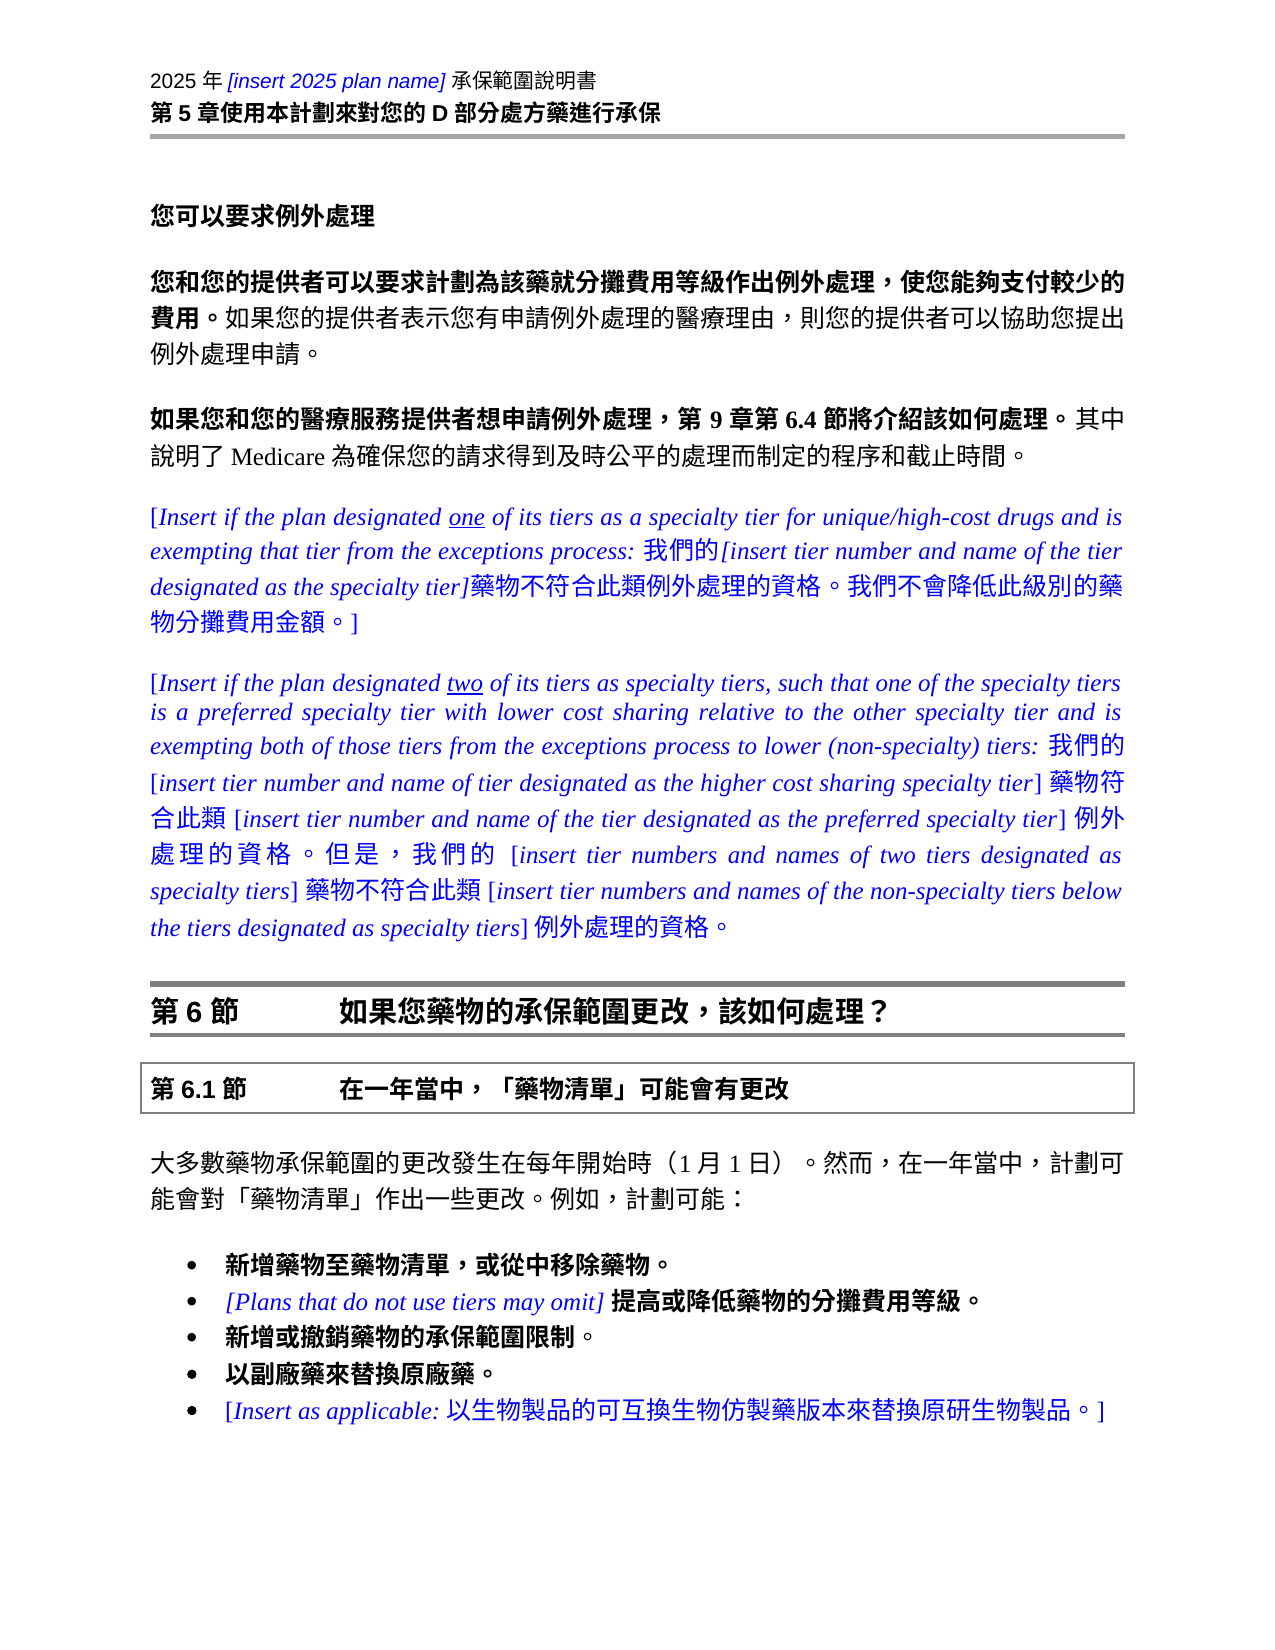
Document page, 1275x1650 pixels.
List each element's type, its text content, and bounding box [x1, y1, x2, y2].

text 如果您和您的醫療服務提供者想申請例外處理，第 9 章第 6.4 節將介紹該如何處理。其中說明了 Medicare 為確保您的請求得到及時公平的處理而制定的程序和截止時間。 [150, 400, 1125, 472]
list 新增或撤銷藥物的承保範圍限制。 [187, 1318, 1125, 1354]
list [Insert as applicable: 以生物製品的可互換生物仿製藥版本來替換原研生物製品。] [187, 1390, 1125, 1427]
list 新增藥物至藥物清單，或從中移除藥物。 [187, 1245, 1125, 1282]
subtitle 第 6 節 如果您藥物的承保範圍更改，該如何處理？ [150, 987, 1125, 1033]
text [Insert if the plan designated two of its tiers as specialty tiers, such that one of the specialty tiers is a preferred specialty tier with lower cost sharing relative to the other specialty tier and is exempting both of those tiers from the exceptions process to lower (non-specialty) tiers: 我們的 [insert tier number and name of tier designated as the higher cost sharing specialty tier] 藥物符合此類 [insert tier number and name of the tier designated as the preferred specialty tier] 例外處理的資格。但是，我們的 [insert tier numbers and names of two tiers designated as specialty tiers] 藥物不符合此類 [insert tier numbers and names of the non-specialty tiers below the tiers designated as specialty tiers] 例外處理的資格。 [150, 668, 1125, 943]
subtitle 第 6.1 節 在一年當中，「藥物清單」可能會有更改 [142, 1064, 1133, 1112]
text 您和您的提供者可以要求計劃為該藥就分攤費用等級作出例外處理，使您能夠支付較少的費用。如果您的提供者表示您有申請例外處理的醫療理由，則您的提供者可以協助您提出例外處理申請。 [150, 262, 1125, 371]
list 以副廠藥來替換原廠藥。 [187, 1354, 1125, 1390]
list [Plans that do not use tiers may omit] 提高或降低藥物的分攤費用等級。 [187, 1282, 1125, 1318]
text 大多數藥物承保範圍的更改發生在每年開始時（1 月 1 日）。然而，在一年當中，計劃可能會對「藥物清單」作出一些更改。例如，計劃可能： [150, 1144, 1125, 1216]
subtitle 您可以要求例外處理 [150, 197, 1125, 233]
text [Insert if the plan designated one of its tiers as a specialty tier for unique/high-cost drugs and is exempting that tier from the exceptions process: 我們的[insert tier number and name of the tier designated as the specialty tier]藥物不符合此類例外處理的資格。我們不會降低此級別的藥物分攤費用金額。] [150, 502, 1125, 639]
